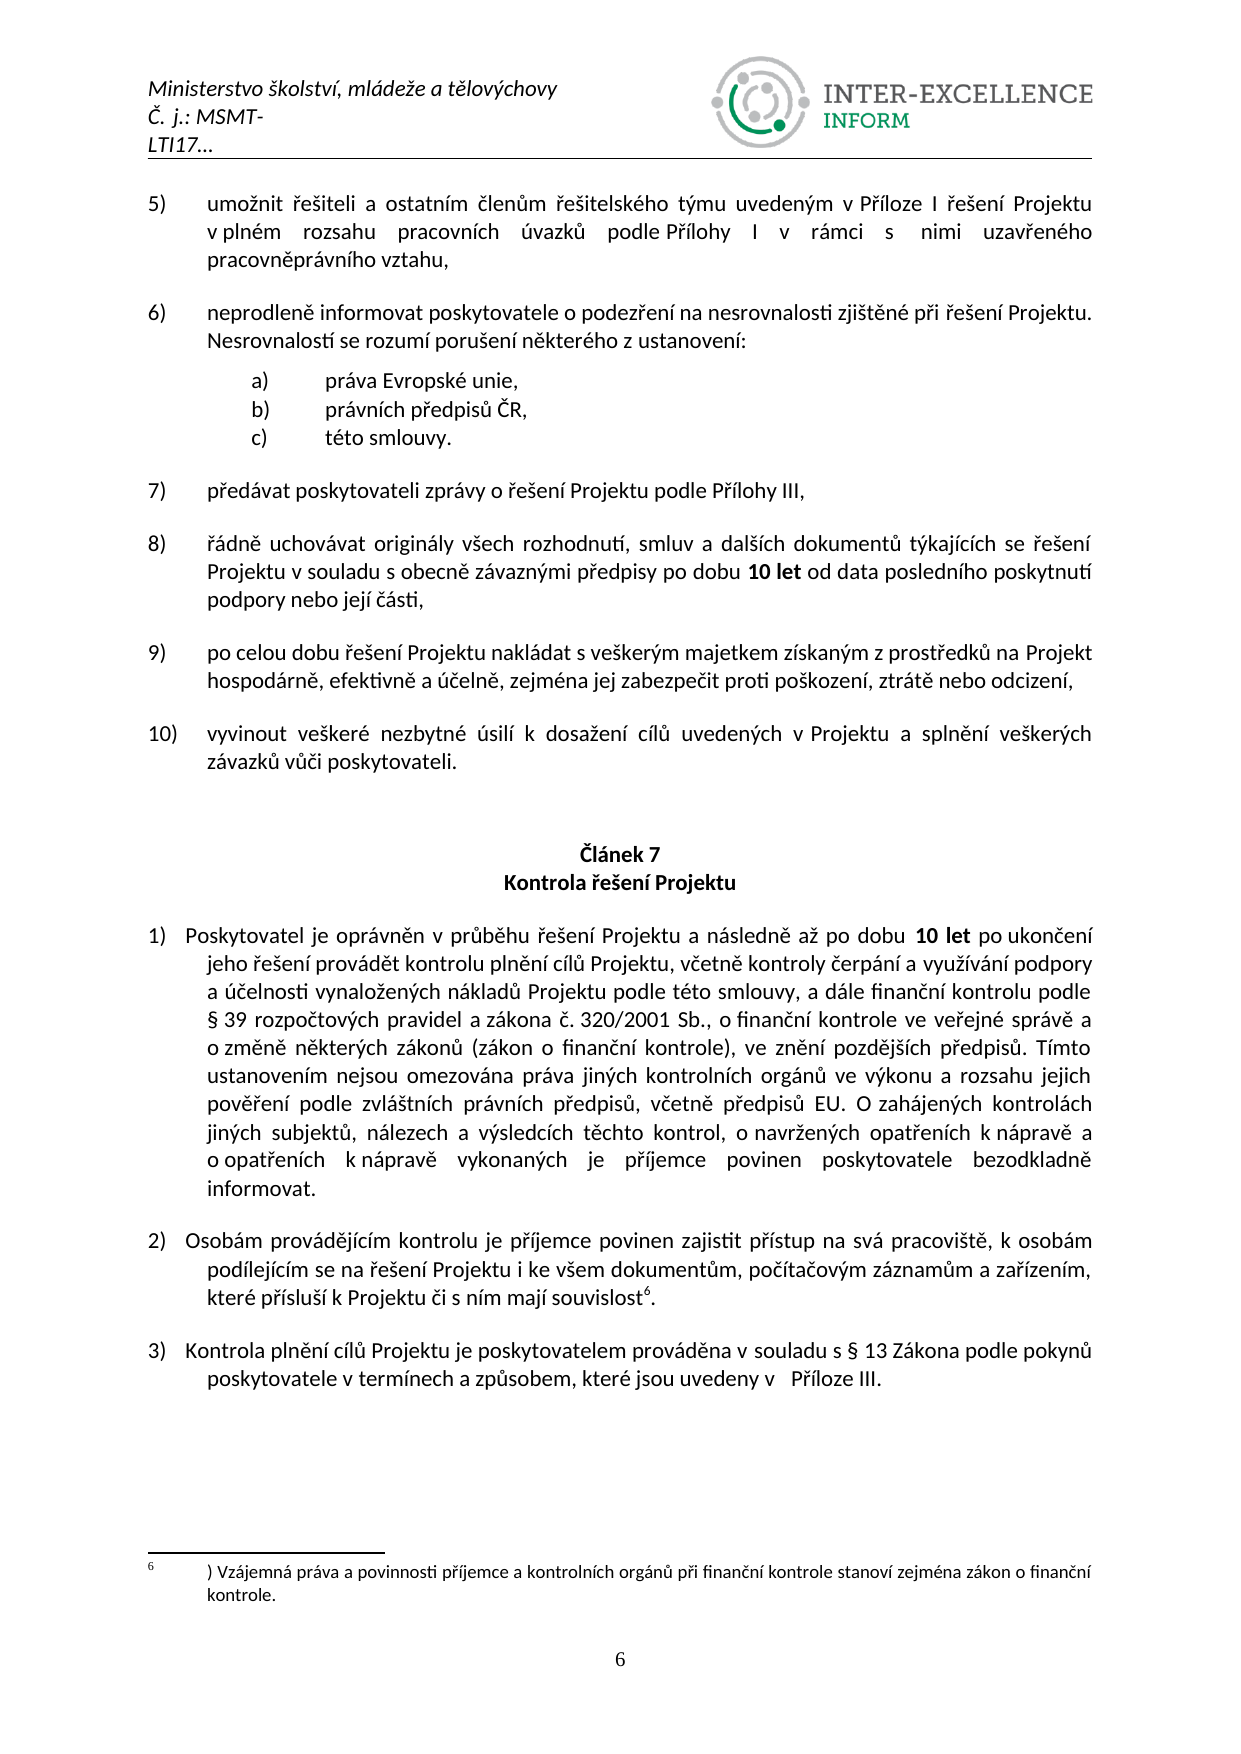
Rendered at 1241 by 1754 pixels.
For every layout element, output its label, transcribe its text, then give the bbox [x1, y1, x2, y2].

text Článek 7 [148, 840, 1092, 868]
text Kontrola řešení Projektu [148, 868, 1092, 896]
picture [711, 56, 1093, 148]
list předávat poskytovateli zprávy o řešení Projektu podle Přílohy III, [148, 476, 1092, 504]
list právních předpisů ČR, [221, 395, 1092, 423]
list umožnit řešiteli a ostatním členům řešitelského týmu uvedeným v Příloze I řešení Projektu v plném rozsahu pracovních úvazků podle Přílohy I v rámci s nimi uzavřeného pracovněprávního vztahu, [148, 189, 1092, 273]
list práva Evropské unie, [221, 367, 1092, 395]
list řádně uchovávat originály všech rozhodnutí, smluv a dalších dokumentů týkajících se řešení Projektu v souladu s obecně závaznými předpisy po dobu 10 let od data posledního poskytnutí podpory nebo její části, [148, 529, 1092, 613]
list Osobám provádějícím kontrolu je příjemce povinen zajistit přístup na svá pracoviště, k osobám podílejícím se na řešení Projektu i ke všem dokumentům, počítačovým záznamům a zařízením, které přísluší k Projektu či s ním mají souvislost. [148, 1227, 1092, 1311]
list vyvinout veškeré nezbytné úsilí k dosažení cílů uvedených v Projektu a splnění veškerých závazků vůči poskytovateli. [148, 719, 1092, 775]
list po celou dobu řešení Projektu nakládat s veškerým majetkem získaným z prostředků na Projekt hospodárně, efektivně a účelně, zejména jej zabezpečit proti poškození, ztrátě nebo odcizení, [148, 638, 1092, 694]
list Poskytovatel je oprávněn v průběhu řešení Projektu a následně až po dobu 10 let po ukončení jeho řešení provádět kontrolu plnění cílů Projektu, včetně kontroly čerpání a využívání podpory a účelnosti vynaložených nákladů Projektu podle této smlouvy, a dále finanční kontrolu podle § 39 rozpočtových pravidel a zákona č. 320/2001 Sb., o finanční kontrole ve veřejné správě a o změně některých zákonů (zákon o finanční kontrole), ve znění pozdějších předpisů. Tímto ustanovením nejsou omezována práva jiných kontrolních orgánů ve výkonu a rozsahu jejich pověření podle zvláštních právních předpisů, včetně předpisů EU. O zahájených kontrolách jiných subjektů, nálezech a výsledcích těchto kontrol, o navržených opatřeních k nápravě a o opatřeních k nápravě vykonaných je příjemce povinen poskytovatele bezodkladně informovat. [148, 921, 1092, 1202]
list neprodleně informovat poskytovatele o podezření na nesrovnalosti zjištěné při řešení Projektu. Nesrovnalostí se rozumí porušení některého z ustanovení: [148, 298, 1092, 354]
list této smlouvy. [221, 423, 1092, 451]
list Kontrola plnění cílů Projektu je poskytovatelem prováděna v souladu s § 13 Zákona podle pokynů poskytovatele v termínech a způsobem, které jsou uvedeny v Příloze III. [148, 1336, 1092, 1392]
